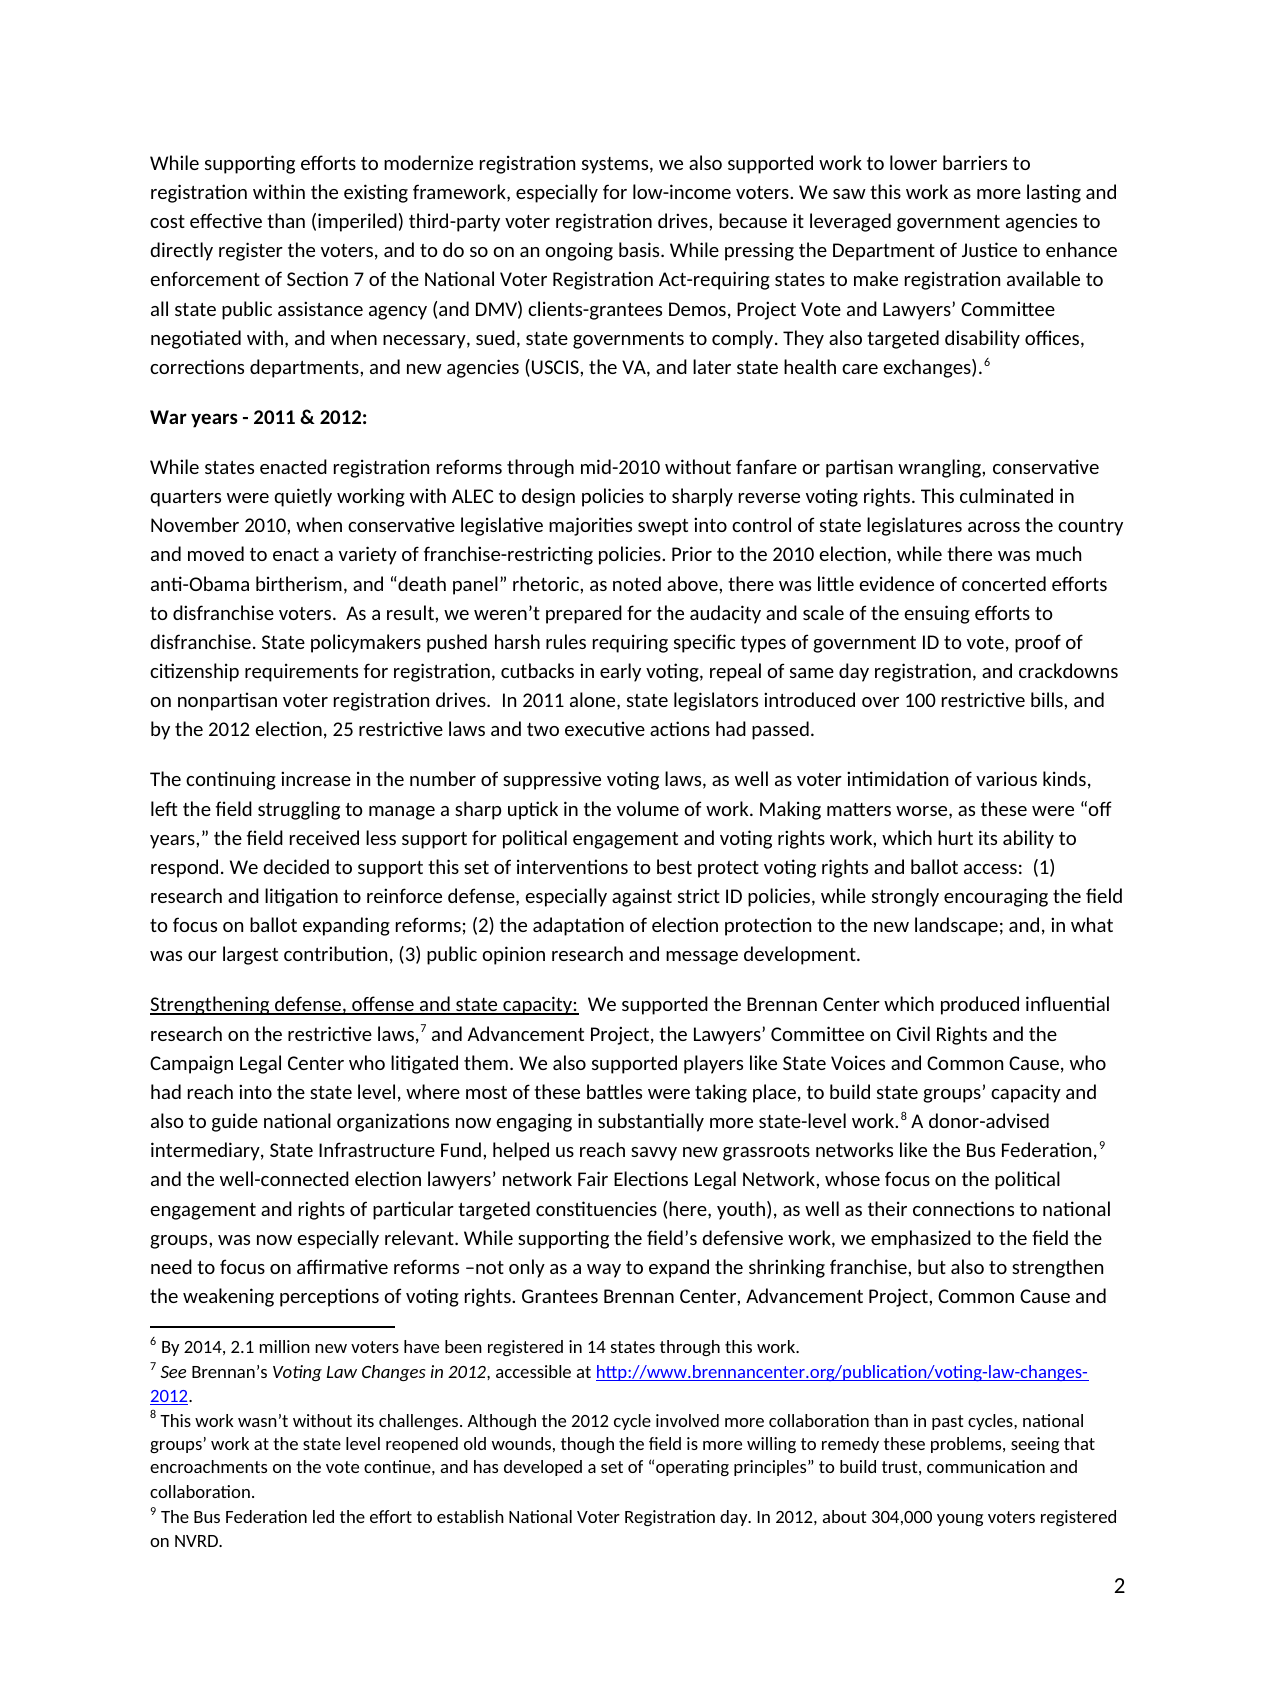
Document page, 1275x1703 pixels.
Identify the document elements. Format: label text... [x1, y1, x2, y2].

text While supporting efforts to modernize registration systems, we also supported work to lower barriers to registration within the existing framework, especially for low-income voters. We saw this work as more lasting and cost effective than (imperiled) third-party voter registration drives, because it leveraged government agencies to directly register the voters, and to do so on an ongoing basis. While pressing the Department of Justice to enhance enforcement of Section 7 of the National Voter Registration Act-requiring states to make registration available to all state public assistance agency (and DMV) clients-grantees Demos, Project Vote and Lawyers’ Committee negotiated with, and when necessary, sued, state governments to comply. They also targeted disability offices, corrections departments, and new agencies (USCIS, the VA, and later state health care exchanges). [150, 150, 1125, 379]
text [150, 992, 1125, 1309]
text War years - 2011 & 2012: [150, 404, 1125, 429]
text While states enacted registration reforms through mid-2010 without fanfare or partisan wrangling, conservative quarters were quietly working with ALEC to design policies to sharply reverse voting rights. This culminated in November 2010, when conservative legislative majorities swept into control of state legislatures across the country and moved to enact a variety of franchise-restricting policies. Prior to the 2010 election, while there was much anti-Obama birtherism, and “death panel” rhetoric, as noted above, there was little evidence of concerted efforts to disfranchise voters. As a result, we weren’t prepared for the audacity and scale of the ensuing efforts to disfranchise. State policymakers pushed harsh rules requiring specific types of government ID to vote, proof of citizenship requirements for registration, cutbacks in early voting, repeal of same day registration, and crackdowns on nonpartisan voter registration drives. In 2011 alone, state legislators introduced over 100 restrictive bills, and by the 2012 election, 25 restrictive laws and two executive actions had passed. [150, 454, 1125, 742]
text The continuing increase in the number of suppressive voting laws, as well as voter intimidation of various kinds, left the field struggling to manage a sharp uptick in the volume of work. Making matters worse, as these were “off years,” the field received less support for political engagement and voting rights work, which hurt its ability to respond. We decided to support this set of interventions to best protect voting rights and ballot access: (1) research and litigation to reinforce defense, especially against strict ID policies, while strongly encouraging the field to focus on ballot expanding reforms; (2) the adaptation of election protection to the new landscape; and, in what was our largest contribution, (3) public opinion research and message development. [150, 767, 1125, 967]
